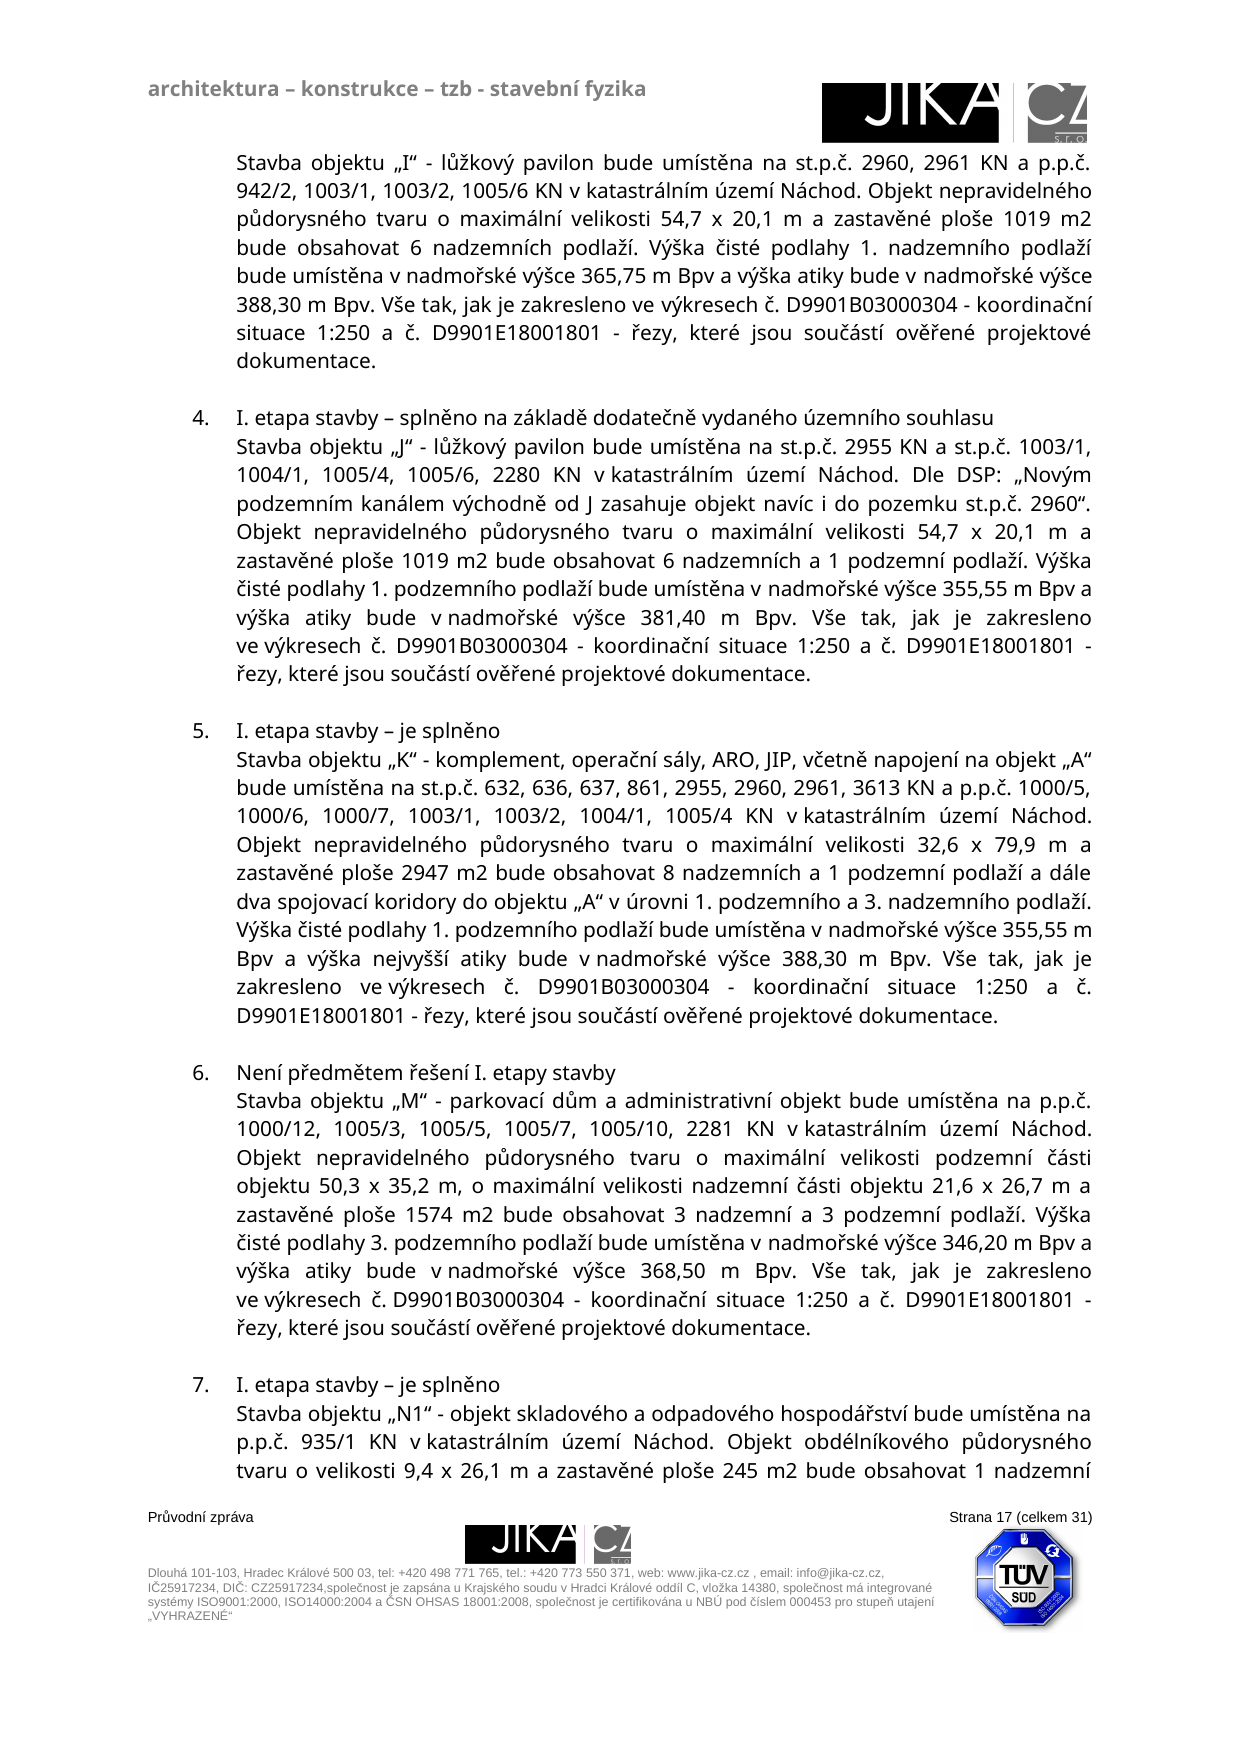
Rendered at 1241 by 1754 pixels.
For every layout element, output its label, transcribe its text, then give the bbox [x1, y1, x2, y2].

list Není předmětem řešení I. etapy stavby [192, 1058, 1093, 1086]
text Stavba objektu „I“ - lůžkový pavilon bude umístěna na st.p.č. 2960, 2961 KN a p.p.č. 942/2, 1003/1, 1003/2, 1005/6 KN v katastrálním území Náchod. Objekt nepravidelného půdorysného tvaru o maximální velikosti 54,7 x 20,1 m a zastavěné ploše 1019 m2 bude obsahovat 6 nadzemních podlaží. Výška čisté podlahy 1. nadzemního podlaží bude umístěna v nadmořské výšce 365,75 m Bpv a výška atiky bude v nadmořské výšce 388,30 m Bpv. Vše tak, jak je zakresleno ve výkresech č. D9901B03000304 - koordinační situace 1:250 a č. D9901E18001801 - řezy, které jsou součástí ověřené projektové dokumentace. [236, 148, 1093, 375]
text Stavba objektu „J“ - lůžkový pavilon bude umístěna na st.p.č. 2955 KN a st.p.č. 1003/1, 1004/1, 1005/4, 1005/6, 2280 KN v katastrálním území Náchod. Dle DSP: „Novým podzemním kanálem východně od J zasahuje objekt navíc i do pozemku st.p.č. 2960“. Objekt nepravidelného půdorysného tvaru o maximální velikosti 54,7 x 20,1 m a zastavěné ploše 1019 m2 bude obsahovat 6 nadzemních a 1 podzemní podlaží. Výška čisté podlahy 1. podzemního podlaží bude umístěna v nadmořské výšce 355,55 m Bpv a výška atiky bude v nadmořské výšce 381,40 m Bpv. Vše tak, jak je zakresleno ve výkresech č. D9901B03000304 - koordinační situace 1:250 a č. D9901E18001801 - řezy, které jsou součástí ověřené projektové dokumentace. [236, 432, 1093, 688]
picture [822, 83, 1087, 143]
text Stavba objektu „M“ - parkovací dům a administrativní objekt bude umístěna na p.p.č. 1000/12, 1005/3, 1005/5, 1005/7, 1005/10, 2281 KN v katastrálním území Náchod. Objekt nepravidelného půdorysného tvaru o maximální velikosti podzemní části objektu 50,3 x 35,2 m, o maximální velikosti nadzemní části objektu 21,6 x 26,7 m a zastavěné ploše 1574 m2 bude obsahovat 3 nadzemní a 3 podzemní podlaží. Výška čisté podlahy 3. podzemního podlaží bude umístěna v nadmořské výšce 346,20 m Bpv a výška atiky bude v nadmořské výšce 368,50 m Bpv. Vše tak, jak je zakresleno ve výkresech č. D9901B03000304 - koordinační situace 1:250 a č. D9901E18001801 - řezy, které jsou součástí ověřené projektové dokumentace. [236, 1086, 1093, 1342]
list I. etapa stavby – splněno na základě dodatečně vydaného územního souhlasu [192, 403, 1093, 432]
picture [972, 1525, 1084, 1633]
picture [465, 1525, 631, 1564]
text Stavba objektu „K“ - komplement, operační sály, ARO, JIP, včetně napojení na objekt „A“ bude umístěna na st.p.č. 632, 636, 637, 861, 2955, 2960, 2961, 3613 KN a p.p.č. 1000/5, 1000/6, 1000/7, 1003/1, 1003/2, 1004/1, 1005/4 KN v katastrálním území Náchod. Objekt nepravidelného půdorysného tvaru o maximální velikosti 32,6 x 79,9 m a zastavěné ploše 2947 m2 bude obsahovat 8 nadzemních a 1 podzemní podlaží a dále dva spojovací koridory do objektu „A“ v úrovni 1. podzemního a 3. nadzemního podlaží. Výška čisté podlahy 1. podzemního podlaží bude umístěna v nadmořské výšce 355,55 m Bpv a výška nejvyšší atiky bude v nadmořské výšce 388,30 m Bpv. Vše tak, jak je zakresleno ve výkresech č. D9901B03000304 - koordinační situace 1:250 a č. D9901E18001801 - řezy, které jsou součástí ověřené projektové dokumentace. [236, 745, 1093, 1029]
list I. etapa stavby – je splněno [192, 716, 1093, 745]
list I. etapa stavby – je splněno [192, 1370, 1093, 1399]
